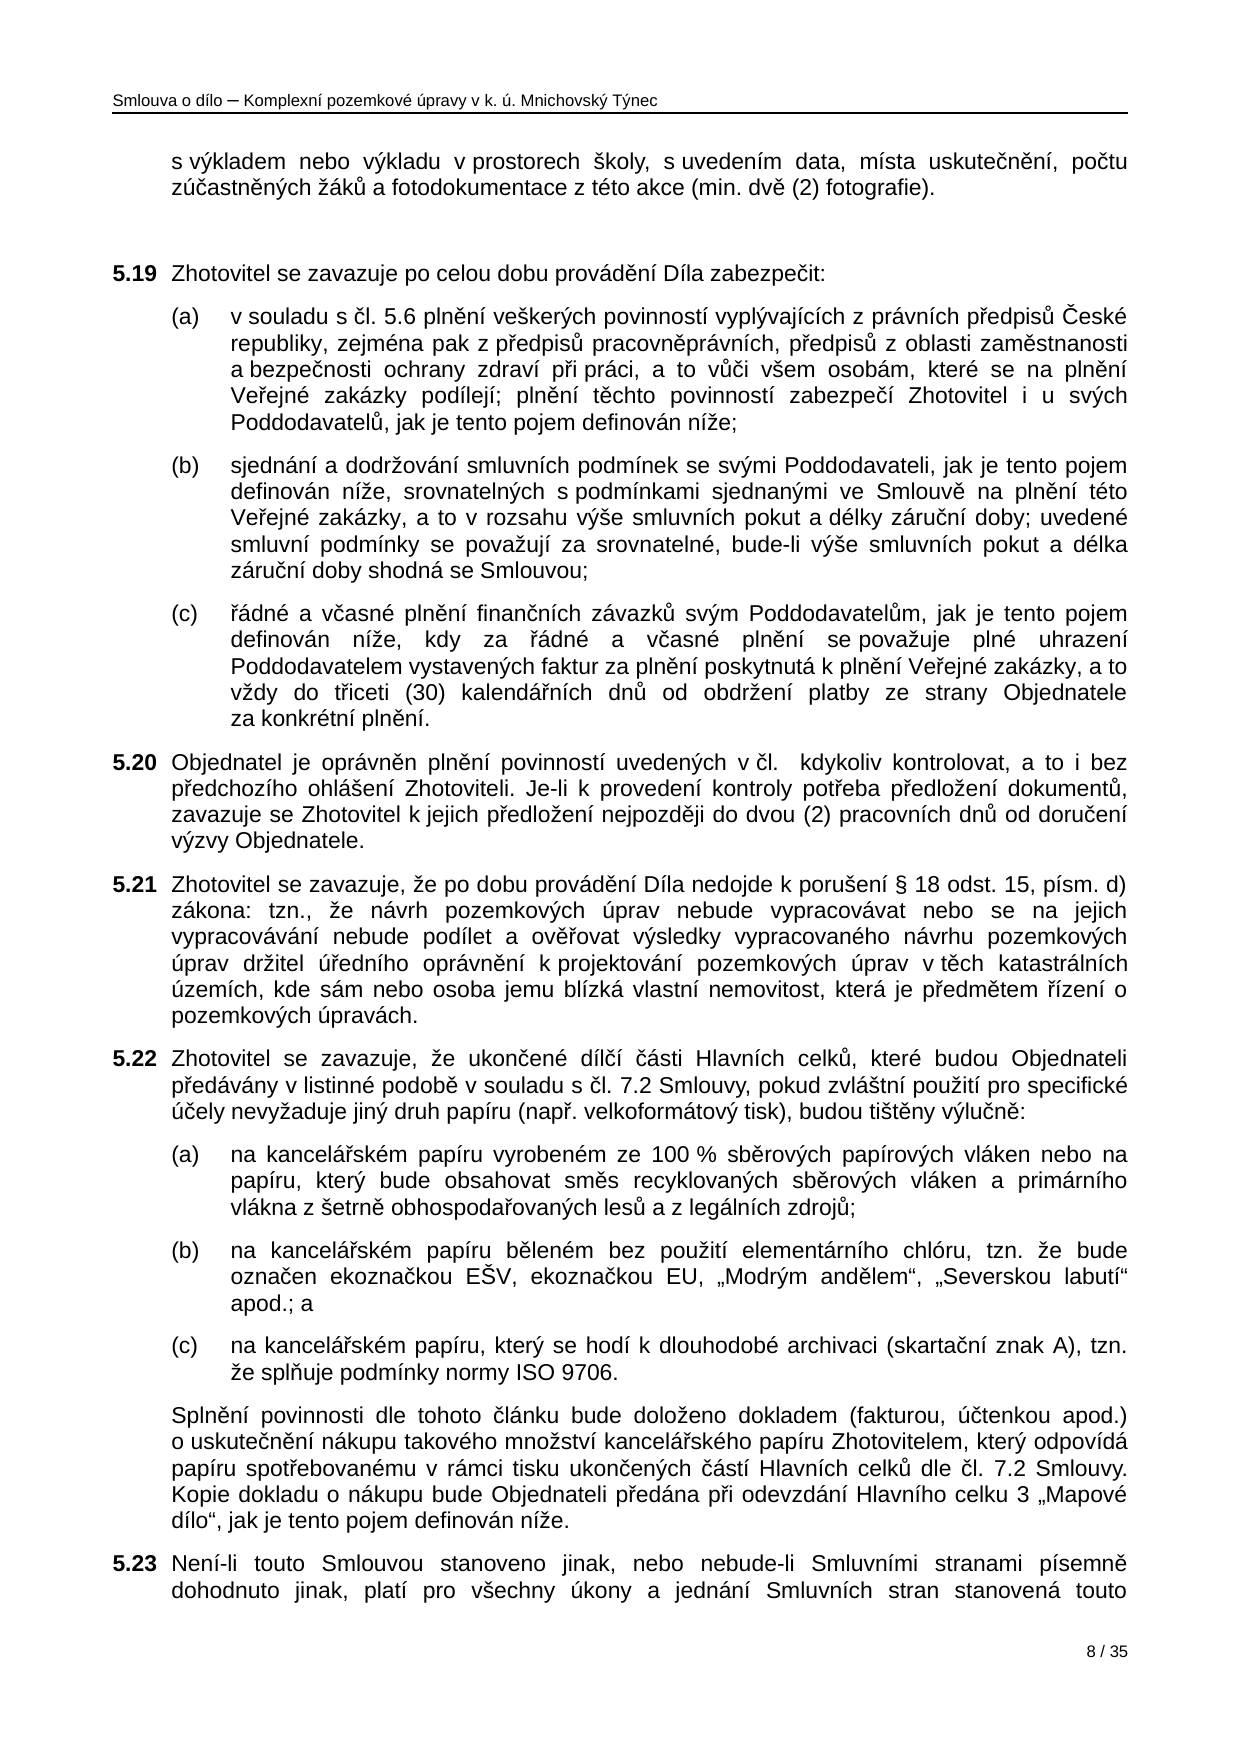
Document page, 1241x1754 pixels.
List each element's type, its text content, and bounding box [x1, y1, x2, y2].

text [112, 1550, 1128, 1603]
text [112, 148, 1128, 200]
text Zhotovitel se zavazuje, že ukončené dílčí části Hlavních celků, které budou Objednateli předávány v listinné podobě v souladu s čl. 7.2 Smlouvy, pokud zvláštní použití pro specifické účely nevyžaduje jiný druh papíru (např. velkoformátový tisk), budou tištěny výlučně: [112, 1045, 1128, 1124]
list na kancelářském papíru běleném bez použití elementárního chlóru, tzn. že bude označen ekoznačkou EŠV, ekoznačkou EU, „Modrým andělem“, „Severskou labutí“ apod.; a [171, 1237, 1128, 1316]
list sjednání a dodržování smluvních podmínek se svými Poddodavateli, jak je tento pojem definován níže, srovnatelných s podmínkami sjednanými ve Smlouvě na plnění této Veřejné zakázky, a to v rozsahu výše smluvních pokut a délky záruční doby; uvedené smluvní podmínky se považují za srovnatelné, bude-li výše smluvních pokut a délka záruční doby shodná se Smlouvou; [171, 452, 1128, 583]
text Zhotovitel se zavazuje, že po dobu provádění Díla nedojde k porušení § 18 odst. 15, písm. d) zákona: tzn., že návrh pozemkových úprav nebude vypracovávat nebo se na jejich vypracovávání nebude podílet a ověřovat výsledky vypracovaného návrhu pozemkových úprav držitel úředního oprávnění k projektování pozemkových úprav v těch katastrálních územích, kde sám nebo osoba jemu blízká vlastní nemovitost, která je předmětem řízení o pozemkových úpravách. [112, 871, 1128, 1029]
text Zhotovitel se zavazuje po celou dobu provádění Díla zabezpečit: [112, 260, 1128, 286]
list na kancelářském papíru, který se hodí k dlouhodobé archivaci (skartační znak A), tzn. že splňuje podmínky normy ISO 9706. [171, 1332, 1128, 1385]
list Splnění povinnosti dle tohoto článku bude doloženo dokladem (fakturou, účtenkou apod.) o uskutečnění nákupu takového množství kancelářského papíru Zhotovitelem, který odpovídá papíru spotřebovanému v rámci tisku ukončených částí Hlavních celků dle čl. 7.2 Smlouvy. Kopie dokladu o nákupu bude Objednateli předána při odevzdání Hlavního celku 3 „Mapové dílo“, jak je tento pojem definován níže. [171, 1402, 1128, 1534]
list v souladu s čl. 5.6 plnění veškerých povinností vyplývajících z právních předpisů České republiky, zejména pak z předpisů pracovněprávních, předpisů z oblasti zaměstnanosti a bezpečnosti ochrany zdraví při práci, a to vůči všem osobám, které se na plnění Veřejné zakázky podílejí; plnění těchto povinností zabezpečí Zhotovitel i u svých Poddodavatelů, jak je tento pojem definován níže; [171, 303, 1128, 435]
text Objednatel je oprávněn plnění povinností uvedených v čl. 5.19 kdykoliv kontrolovat, a to i bez předchozího ohlášení Zhotoviteli. Je-li k provedení kontroly potřeba předložení dokumentů, zavazuje se Zhotovitel k jejich předložení nejpozději do dvou (2) pracovních dnů od doručení výzvy Objednatele. [112, 748, 1128, 854]
list řádné a včasné plnění finančních závazků svým Poddodavatelům, jak je tento pojem definován níže, kdy za řádné a včasné plnění se považuje plné uhrazení Poddodavatelem vystavených faktur za plnění poskytnutá k plnění Veřejné zakázky, a to vždy do třiceti (30) kalendářních dnů od obdržení platby ze strany Objednatele za konkrétní plnění. [171, 600, 1128, 732]
list na kancelářském papíru vyrobeném ze 100 % sběrových papírových vláken nebo na papíru, který bude obsahovat směs recyklovaných sběrových vláken a primárního vlákna z šetrně obhospodařovaných lesů a z legálních zdrojů; [171, 1141, 1128, 1220]
